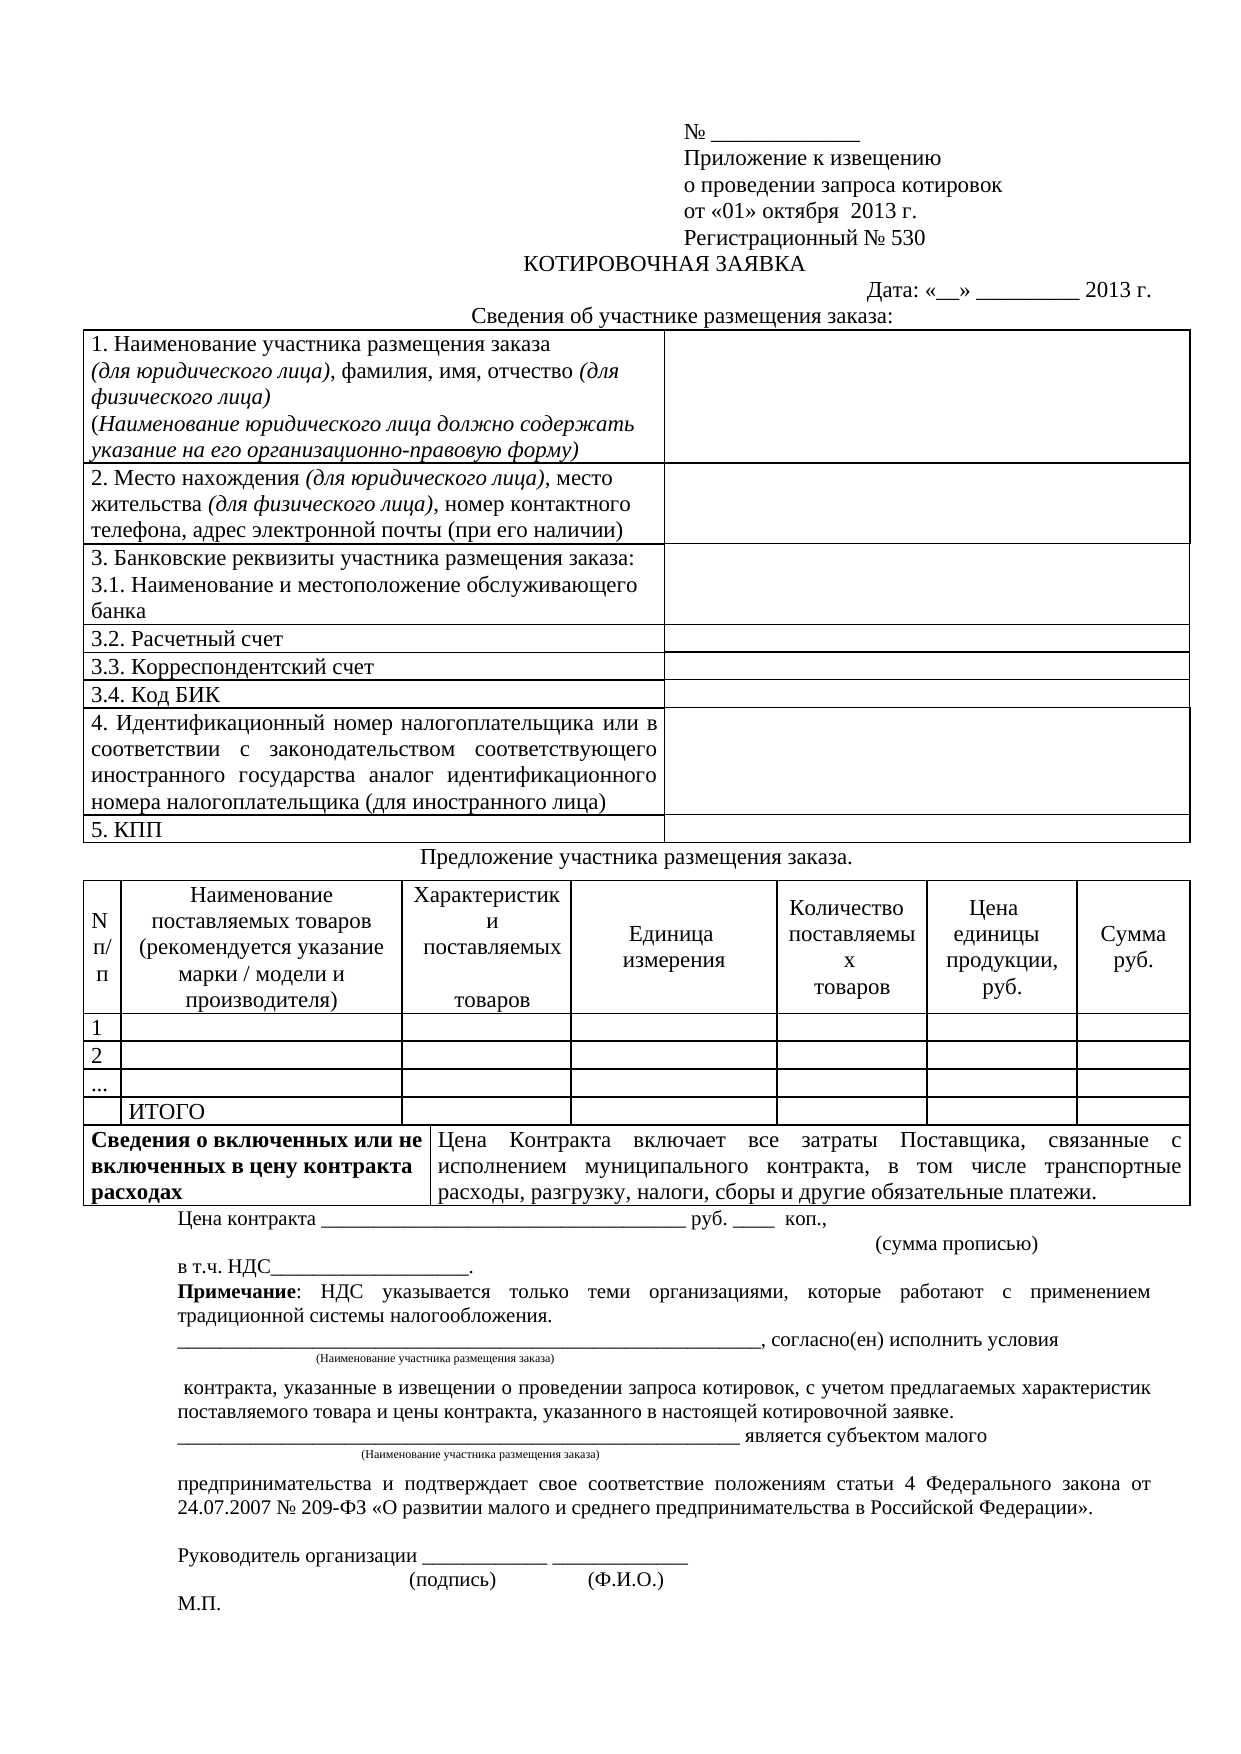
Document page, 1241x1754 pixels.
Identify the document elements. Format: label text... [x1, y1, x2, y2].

table_cell [928, 1042, 1076, 1068]
table_cell [572, 1014, 776, 1040]
table_cell [122, 1014, 401, 1040]
text предпринимательства и подтверждает свое соответствие положениям статьи 4 Федерального закона от 24.07.2007 № 209-ФЗ «О развитии малого и среднего предпринимательства в Российской Федерации». [177, 1471, 1152, 1519]
table_cell Характеристики поставляемых товаров [403, 881, 570, 1012]
table_cell [122, 1042, 401, 1068]
table_cell [665, 815, 1189, 842]
table_cell [928, 1098, 1076, 1124]
table_cell 2. Место нахождения (для юридического лица), место жительства (для физического лица), номер контактного телефона, адрес электронной почты (при его наличии) [84, 464, 664, 543]
text Руководитель организации ____________ _____________ [177, 1543, 1152, 1567]
table_cell [572, 1098, 776, 1124]
table_cell [572, 1070, 776, 1096]
table_cell [1078, 1014, 1189, 1040]
table_cell [778, 1042, 926, 1068]
text ________________________________________________________, согласно(ен) исполнить условия [177, 1327, 1152, 1351]
text (подпись) (Ф.И.О.) [177, 1567, 1152, 1591]
table_cell 5. КПП [84, 816, 664, 842]
table_cell [665, 708, 1189, 814]
table_cell ... [84, 1070, 120, 1096]
text Дата: «__» _________ 2013 г. [620, 276, 1152, 303]
text контракта, указанные в извещении о проведении запроса котировок, с учетом предлагаемых характеристик поставляемого товара и цены контракта, указанного в настоящей котировочной заявке. [177, 1375, 1152, 1423]
table_cell [665, 653, 1189, 679]
text Цена контракта ___________________________________ руб. ____ коп., [177, 1206, 1152, 1230]
table_cell [778, 1070, 926, 1096]
table_cell 4. Идентификационный номер налогоплательщика или в соответствии с законодательством соответствующего иностранного государства аналог идентификационного номера налогоплательщика (для иностранного лица) [84, 709, 664, 814]
text Примечание: НДС указывается только теми организациями, которые работают с применением традиционной системы налогообложения. [177, 1278, 1152, 1327]
table_cell [1078, 1098, 1189, 1124]
table_header 1. Наименование участника размещения заказа (для юридического лица), фамилия, имя, отчество (для физического лица) (Наименование юридического лица должно содержать указание на его организационно-правовую форму) [84, 331, 664, 462]
table_cell [403, 1014, 570, 1040]
text ______________________________________________________ является субъектом малого [177, 1423, 1152, 1447]
table_cell [1078, 1042, 1189, 1068]
table_cell 2 [84, 1042, 120, 1068]
table_cell [665, 625, 1189, 651]
table_cell [928, 1070, 1076, 1096]
table_cell [665, 680, 1189, 707]
table_cell Цена Контракта включает все затраты Поставщика, связанные с исполнением муниципального контракта, в том числе транспортные расходы, разгрузку, налоги, сборы и другие обязательные платежи. [431, 1126, 1189, 1205]
text (сумма прописью) [177, 1230, 1152, 1254]
table_cell [122, 1070, 401, 1096]
text № _____________ [683, 118, 1152, 144]
table_cell 3.4. Код БИК [84, 681, 664, 707]
table_cell [1078, 1070, 1189, 1096]
table_cell [778, 1098, 926, 1124]
text КОТИРОВОЧНАЯ ЗАЯВКА [177, 250, 1152, 276]
text в т.ч. НДС___________________. [177, 1254, 1152, 1278]
table_cell ИТОГО [122, 1098, 401, 1124]
text (Наименование участника размещения заказа) [177, 1447, 1152, 1471]
table_cell [84, 1098, 120, 1124]
table_cell [665, 464, 1189, 543]
text (Наименование участника размещения заказа) [177, 1351, 1152, 1375]
text Приложение к извещению [683, 144, 1152, 171]
table_cell 1 [84, 1014, 120, 1040]
table_cell [403, 1098, 570, 1124]
table_cell 3.3. Корреспондентский счет [84, 653, 664, 679]
text от «01» октября 2013 г. [683, 197, 1152, 223]
text Регистрационный № 530 [683, 223, 1152, 250]
table_cell [403, 1042, 570, 1068]
table_cell Количество поставляемых товаров [778, 881, 926, 1012]
table_cell [928, 1014, 1076, 1040]
table_cell Сведения о включенных или не включенных в цену контракта расходах [84, 1126, 430, 1205]
table_cell [778, 1014, 926, 1040]
table_cell Наименование поставляемых товаров (рекомендуется указание марки / модели и производителя) [122, 881, 401, 1012]
table_cell Цена единицы продукции, руб. [928, 881, 1076, 1012]
text М.П. [177, 1591, 1152, 1615]
table_header [665, 331, 1189, 462]
table_cell Единица измерения [572, 881, 776, 1012]
table_cell Сумма руб. [1078, 881, 1189, 1012]
table_cell 3. Банковские реквизиты участника размещения заказа: 3.1. Наименование и местоположение обслуживающего банка [84, 545, 664, 623]
table_cell [403, 1070, 570, 1096]
table_cell [665, 544, 1189, 623]
table_cell [572, 1042, 776, 1068]
table_cell 3.2. Расчетный счет [84, 625, 664, 651]
table_cell Предложение участника размещения заказа. [84, 843, 1190, 880]
text Сведения об участнике размещения заказа: [140, 303, 1152, 329]
text о проведении запроса котировок [683, 171, 1152, 197]
table_cell N п/п [84, 881, 120, 1012]
